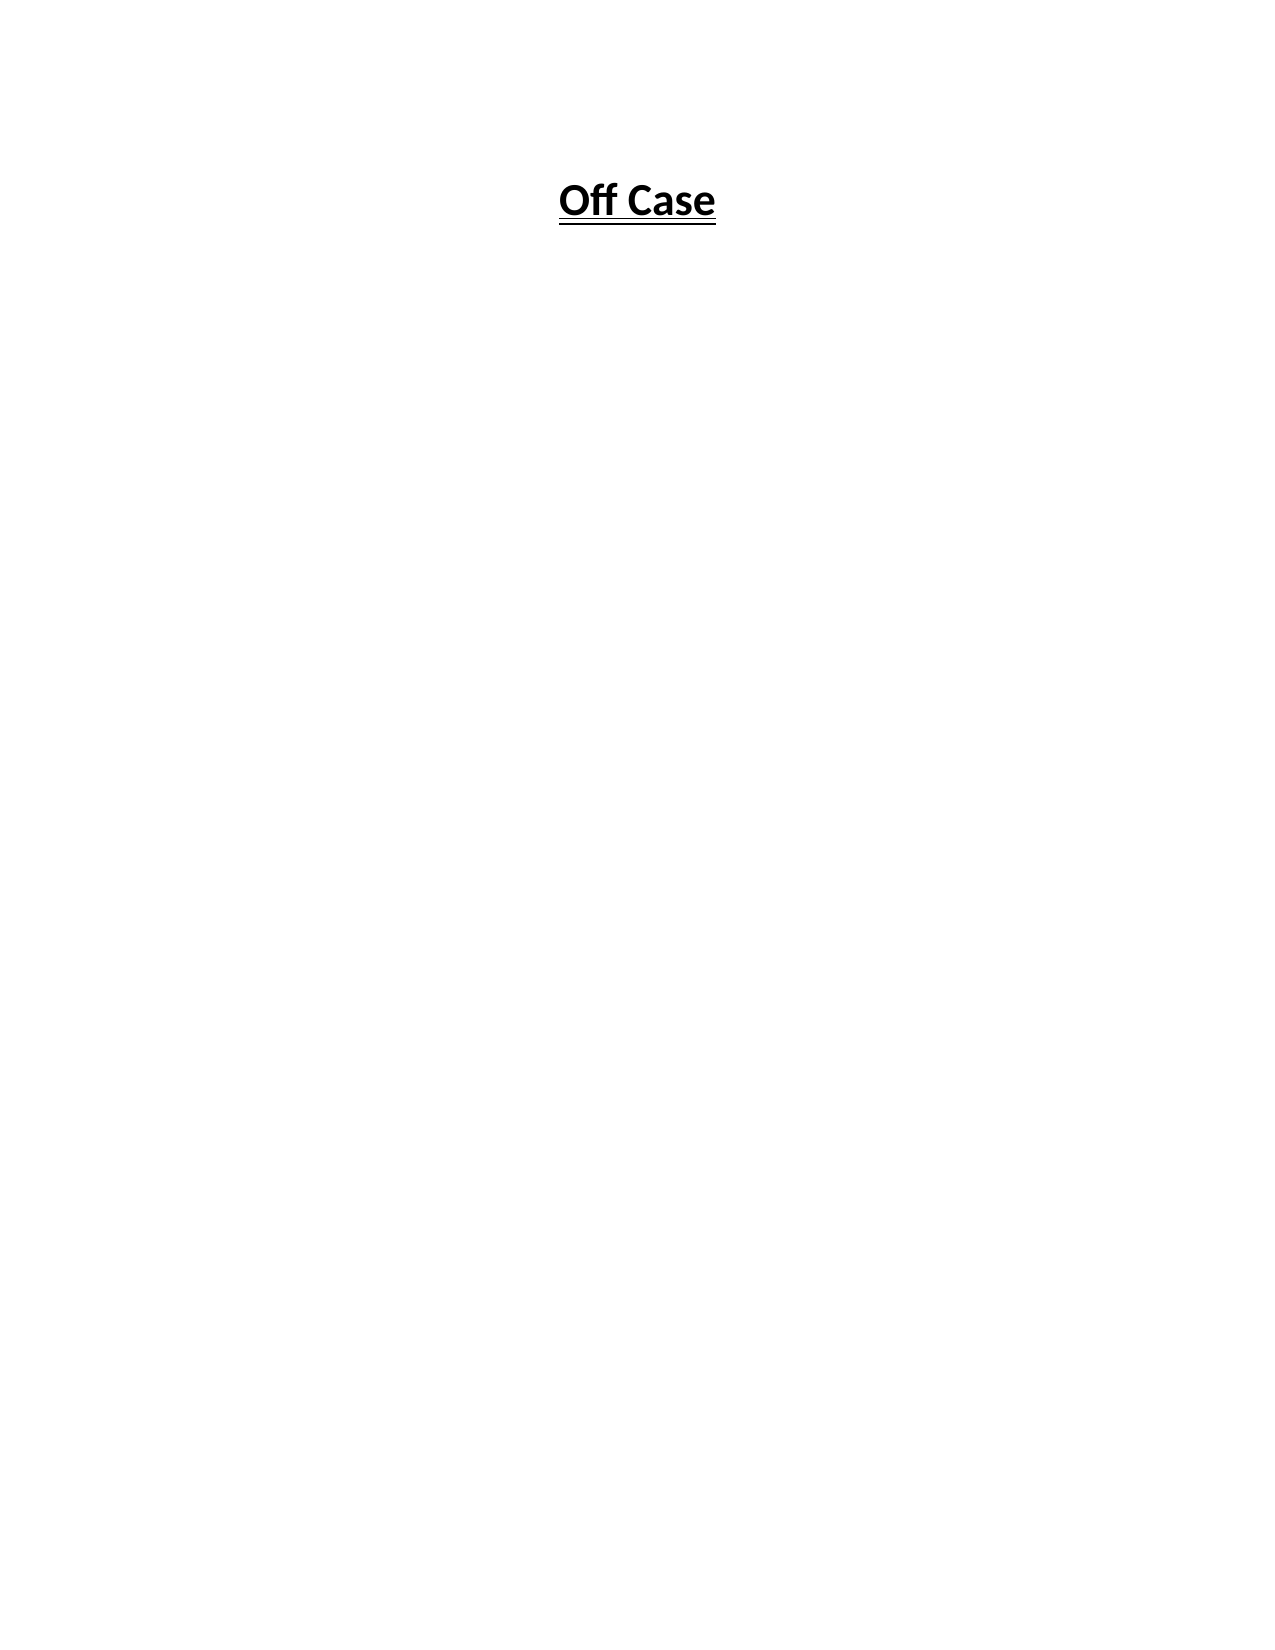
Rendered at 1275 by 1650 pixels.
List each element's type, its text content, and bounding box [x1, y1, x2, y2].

subtitle Off Case [187, 171, 1087, 227]
